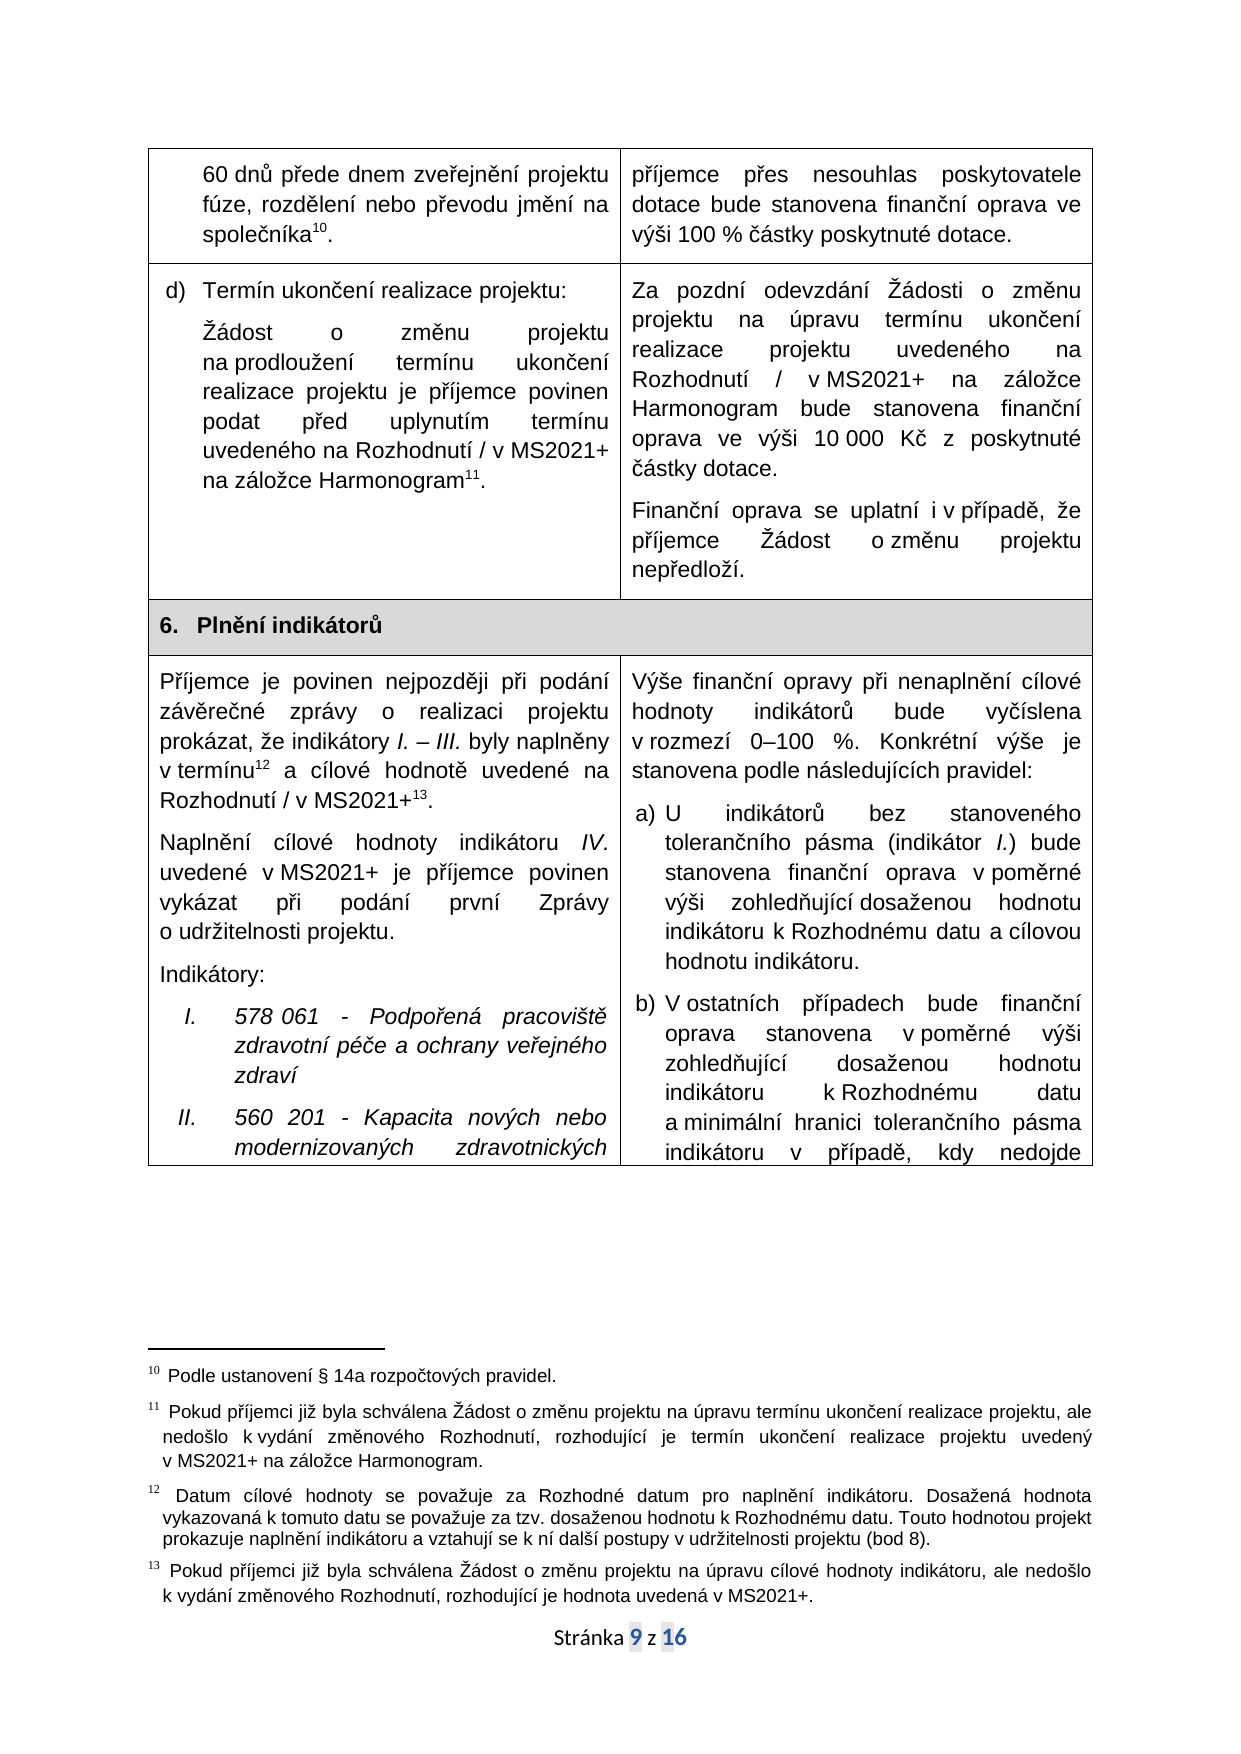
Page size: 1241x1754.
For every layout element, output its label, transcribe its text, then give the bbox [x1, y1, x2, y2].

table_cell Příjemce je povinen nejpozději při podání závěrečné zprávy o realizaci projektu prokázat, že indikátory I. – III. byly naplněny v termínu a cílové hodnotě uvedené na Rozhodnutí / v MS2021+. Naplnění cílové hodnoty indikátoru IV. uvedené v MS2021+ je příjemce povinen vykázat při podání první Zprávy o udržitelnosti projektu. Indikátory: 578 061 - Podpořená pracoviště zdravotní péče a ochrany veřejného zdraví 560 201 - Kapacita nových nebo modernizovaných zdravotnických zařízení 323 000 - Snížení konečné spotřeby energie u podpořených subjektů 560 003 - Počet uživatelů nových nebo modernizovaných zdravotnických zařízení za rok Pro příjemce jsou závazné pouze indikátory uvedené v Rozhodnutí. [149, 656, 620, 1165]
table_cell Za pozdní odevzdání Žádosti o změnu projektu bude stanovena finanční oprava ve výši 10 000 Kč z poskytnuté částky dotace. Finanční oprava se uplatní i v případě, že příjemce Žádost o změnu projektu nepředloží nebo Žádost o změnu projektu není možné schválit ani po 30 pracovních dnech na straně příjemce (bez ohledu na počet vrácení k dopracování). V případě provedení změny v osobě příjemce přes nesouhlas poskytovatele dotace bude stanovena finanční oprava ve výši 100 % částky poskytnuté dotace. [621, 149, 1092, 263]
table_cell Termín ukončení realizace projektu: Žádost o změnu projektu na prodloužení termínu ukončení realizace projektu je příjemce povinen podat před uplynutím termínu uvedeného na Rozhodnutí / v MS2021+ na záložce Harmonogram. [149, 264, 620, 599]
table_cell Výše finanční opravy při nenaplnění cílové hodnoty indikátorů bude vyčíslena v rozmezí 0–100 %. Konkrétní výše je stanovena podle následujících pravidel: U indikátorů bez stanoveného tolerančního pásma (indikátor I.) bude stanovena finanční oprava v poměrné výši zohledňující dosaženou hodnotu indikátoru k Rozhodnému datu a cílovou hodnotu indikátoru. V ostatních případech bude finanční oprava stanovena v poměrné výši zohledňující dosaženou hodnotu indikátoru k Rozhodnému datu a minimální hranici tolerančního pásma indikátoru v případě, kdy nedojde k naplnění cílové hodnoty u indikátoru: II. na 90 % a více, III. na 95 % a více z rozdílu mezi výchozí a cílovou hodnotou, IV. za období prvního roku udržitelnosti na 70 % a více. Překročení cílové hodnoty indikátorů nepodléhá finanční opravě. [621, 656, 1092, 1165]
table_cell Jestliže příjemce, který má právní formu obchodní společnosti nebo družstva, se chce zúčastnit fúze či rozdělení jako zanikající obchodní společnost nebo družstvo nebo převodu jmění na společníka, a má zájem, aby na právního nástupce přešly práva a povinnosti z Rozhodnutí, musí požádat formou Žádosti o změnu projektu o souhlas s přechodem práv a povinností z Rozhodnutí nejpozději 60 dnů přede dnem zveřejnění projektu fúze, rozdělení nebo převodu jmění na společníka. [149, 149, 620, 263]
table_cell Plnění indikátorů [149, 600, 1092, 655]
table_cell Za pozdní odevzdání Žádosti o změnu projektu na úpravu termínu ukončení realizace projektu uvedeného na Rozhodnutí / v MS2021+ na záložce Harmonogram bude stanovena finanční oprava ve výši 10 000 Kč z poskytnuté částky dotace. Finanční oprava se uplatní i v případě, že příjemce Žádost o změnu projektu nepředloží. [621, 264, 1092, 599]
